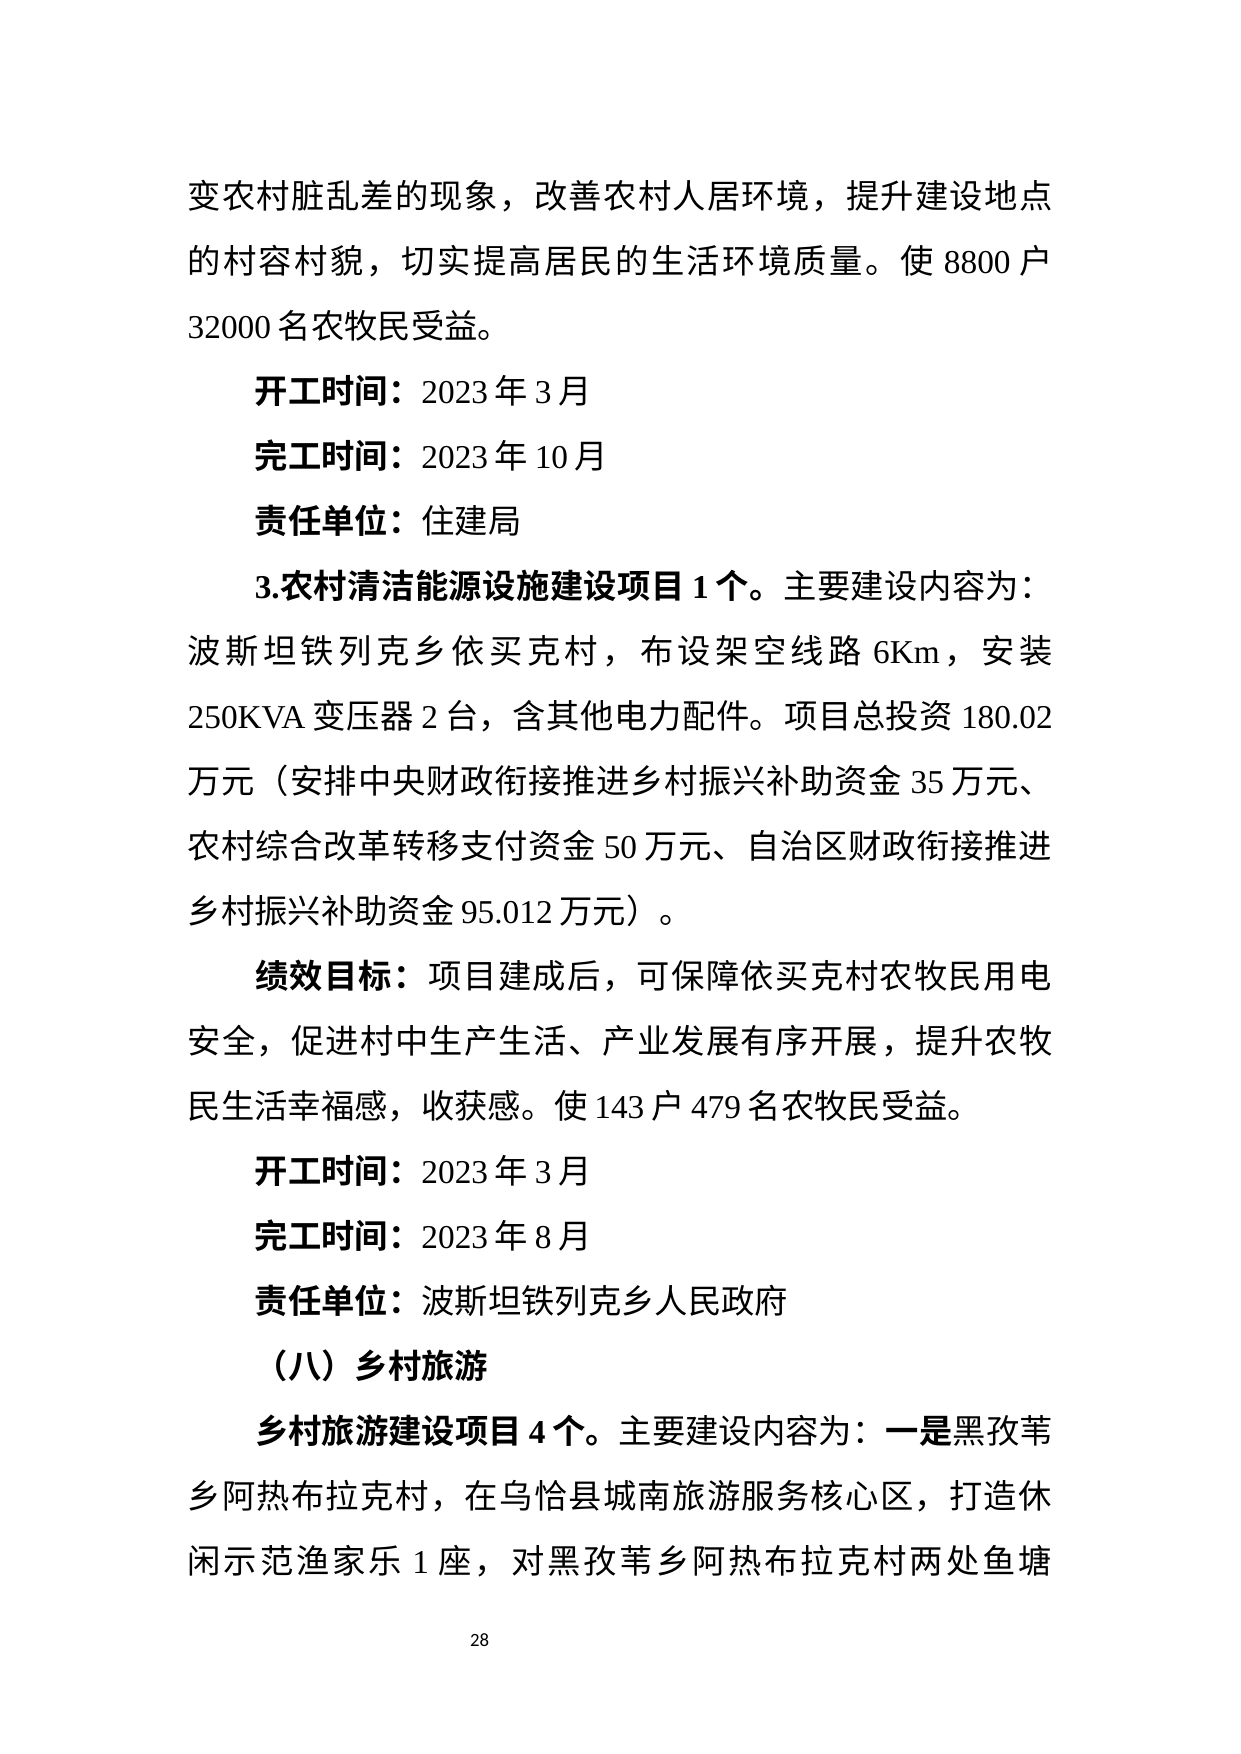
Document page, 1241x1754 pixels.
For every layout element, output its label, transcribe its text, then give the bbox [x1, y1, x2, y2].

text 3.农村清洁能源设施建设项目1个。主要建设内容为：波斯坦铁列克乡依买克村，布设架空线路6Km，安装250KVA变压器2台，含其他电力配件。项目总投资180.02万元（安排中央财政衔接推进乡村振兴补助资金35万元、农村综合改革转移支付资金50万元、自治区财政衔接推进乡村振兴补助资金95.012万元）。 [187, 552, 1053, 942]
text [187, 1397, 1053, 1592]
text 完工时间：2023年10月 [187, 422, 1053, 487]
text 开工时间：2023年3月 [187, 1137, 1053, 1202]
text 责任单位：住建局 [187, 487, 1053, 552]
text （八）乡村旅游 [187, 1332, 1053, 1397]
text 开工时间：2023年3月 [187, 357, 1053, 422]
text 绩效目标：项目建成后，可保障依买克村农牧民用电安全，促进村中生产生活、产业发展有序开展，提升农牧民生活幸福感，收获感。使143户479名农牧民受益。 [187, 942, 1053, 1137]
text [187, 162, 1053, 357]
text 责任单位：波斯坦铁列克乡人民政府 [187, 1267, 1053, 1332]
text 完工时间：2023年8月 [187, 1202, 1053, 1267]
